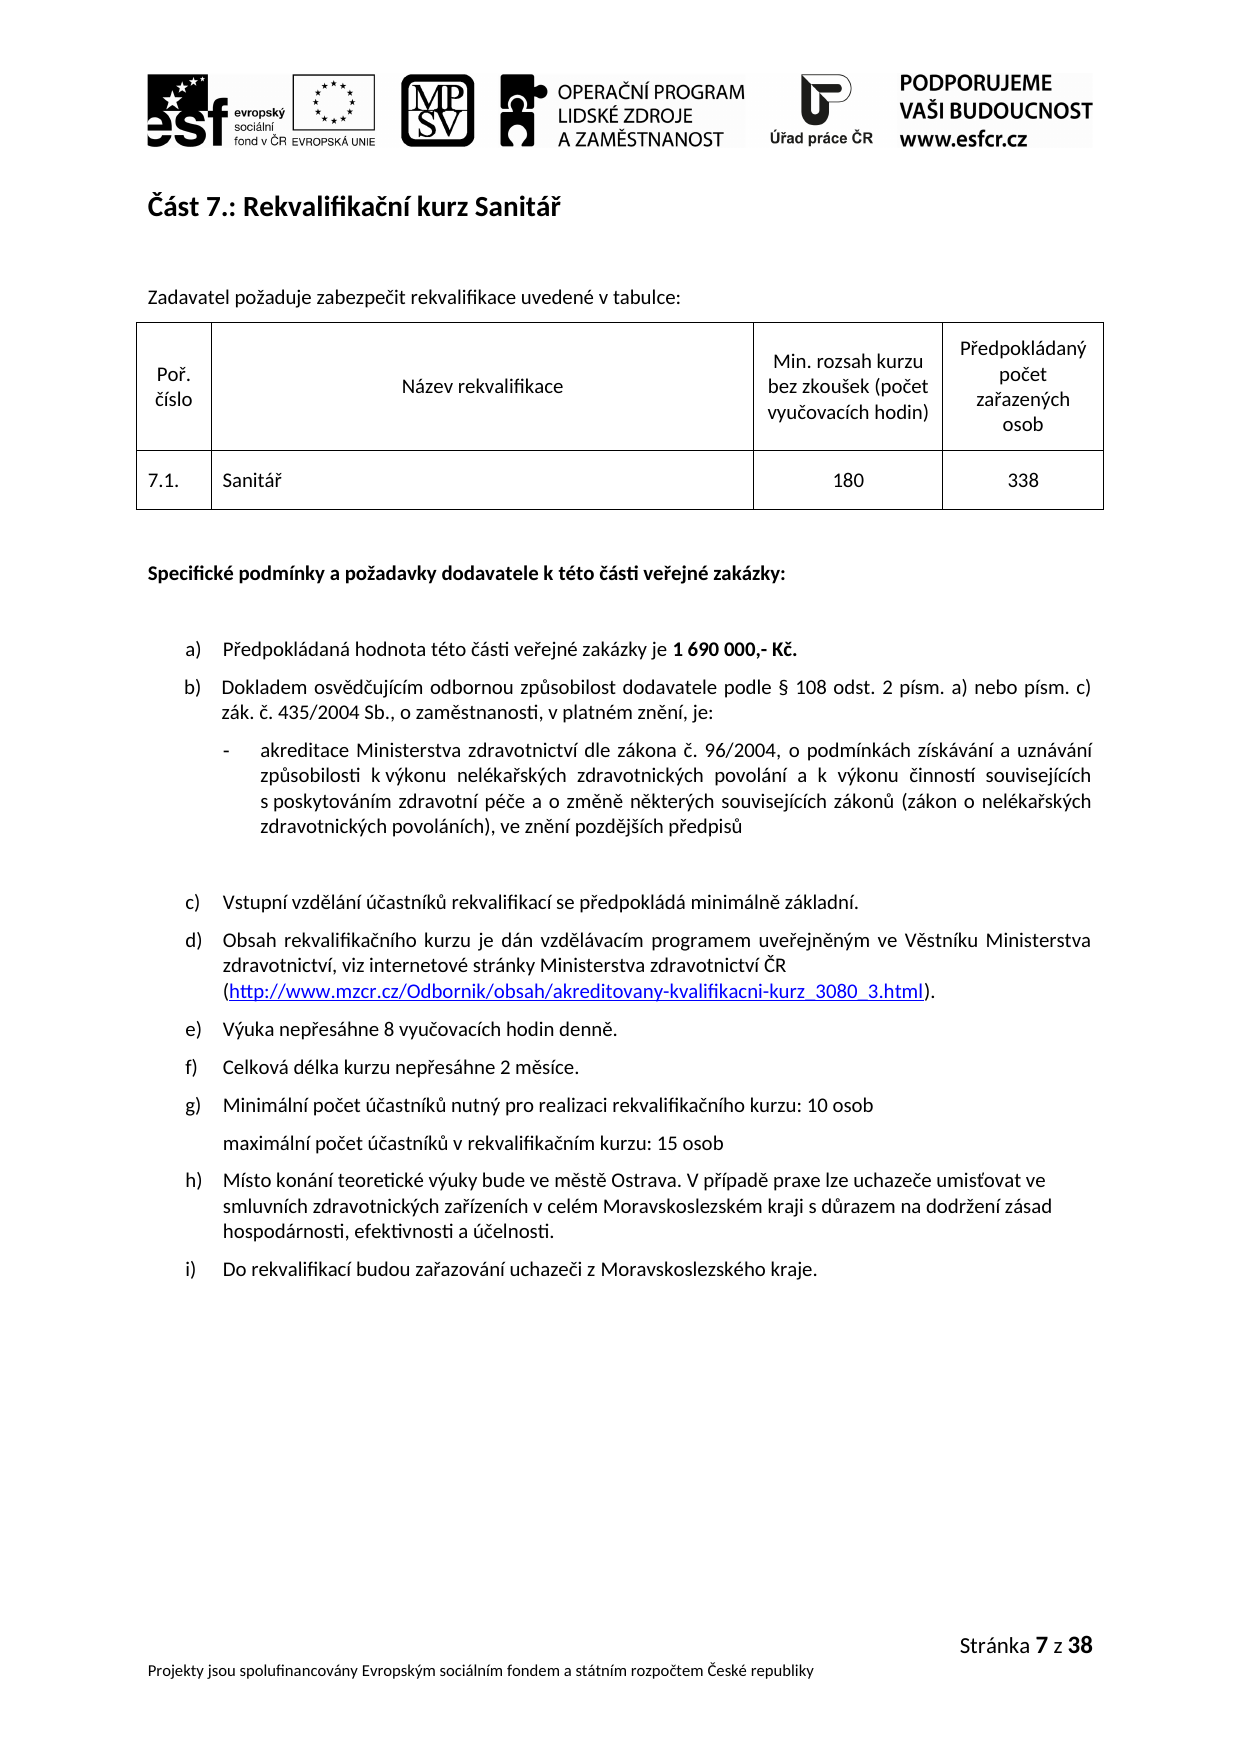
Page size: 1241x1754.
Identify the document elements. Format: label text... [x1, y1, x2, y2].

list Minimální počet účastníků nutný pro realizaci rekvalifikačního kurzu: 10 osob [185, 1092, 1093, 1117]
table_cell 7.1. [137, 451, 211, 509]
table_cell 180 [754, 451, 942, 509]
list (http://www.mzcr.cz/Odbornik/obsah/akreditovany-kvalifikacni-kurz_3080_3.html). [223, 978, 1093, 1003]
list maximální počet účastníků v rekvalifikačním kurzu: 15 osob [223, 1130, 1093, 1155]
list Místo konání teoretické výuky bude ve městě Ostrava. V případě praxe lze uchazeče umisťovat ve smluvních zdravotnických zařízeních v celém Moravskoslezském kraji s důrazem na dodržení zásad hospodárnosti, efektivnosti a účelnosti. [185, 1168, 1093, 1244]
list Do rekvalifikací budou zařazování uchazeči z Moravskoslezského kraje. [185, 1256, 1093, 1282]
table_header Název rekvalifikace [212, 323, 753, 449]
list Dokladem osvědčujícím odbornou způsobilost dodavatele podle § 108 odst. 2 písm. a) nebo písm. c) zák. č. 435/2004 Sb., o zaměstnanosti, v platném znění, je: [184, 674, 1093, 725]
table_header Poř. číslo [137, 323, 211, 449]
list Obsah rekvalifikačního kurzu je dán vzdělávacím programem uveřejněným ve Věstníku Ministerstva zdravotnictví, viz internetové stránky Ministerstva zdravotnictví ČR [185, 927, 1093, 978]
table_header Předpokládaný počet zařazených osob [943, 323, 1103, 449]
text Specifické podmínky a požadavky dodavatele k této části veřejné zakázky: [148, 560, 1093, 586]
list Předpokládaná hodnota této části veřejné zakázky je 1 690 000,- Kč. [185, 636, 1093, 661]
table_header Min. rozsah kurzu bez zkoušek (počet vyučovacích hodin) [754, 323, 942, 449]
list Celková délka kurzu nepřesáhne 2 měsíce. [185, 1054, 1093, 1079]
table_cell Sanitář [212, 451, 753, 509]
list Vstupní vzdělání účastníků rekvalifikací se předpokládá minimálně základní. [185, 889, 1093, 915]
list Výuka nepřesáhne 8 vyučovacích hodin denně. [185, 1016, 1093, 1041]
table_cell 338 [943, 451, 1103, 509]
text Zadavatel požaduje zabezpečit rekvalifikace uvedené v tabulce: [148, 284, 1093, 309]
text Část 7.: Rekvalifikační kurz Sanitář [148, 188, 1093, 223]
list akreditace Ministerstva zdravotnictví dle zákona č. 96/2004, o podmínkách získávání a uznávání způsobilosti k výkonu nelékařských zdravotnických povolání a k výkonu činností souvisejících s poskytováním zdravotní péče a o změně některých souvisejících zákonů (zákon o nelékařských zdravotnických povoláních), ve znění pozdějších předpisů [223, 737, 1093, 839]
picture [147, 73, 1093, 148]
